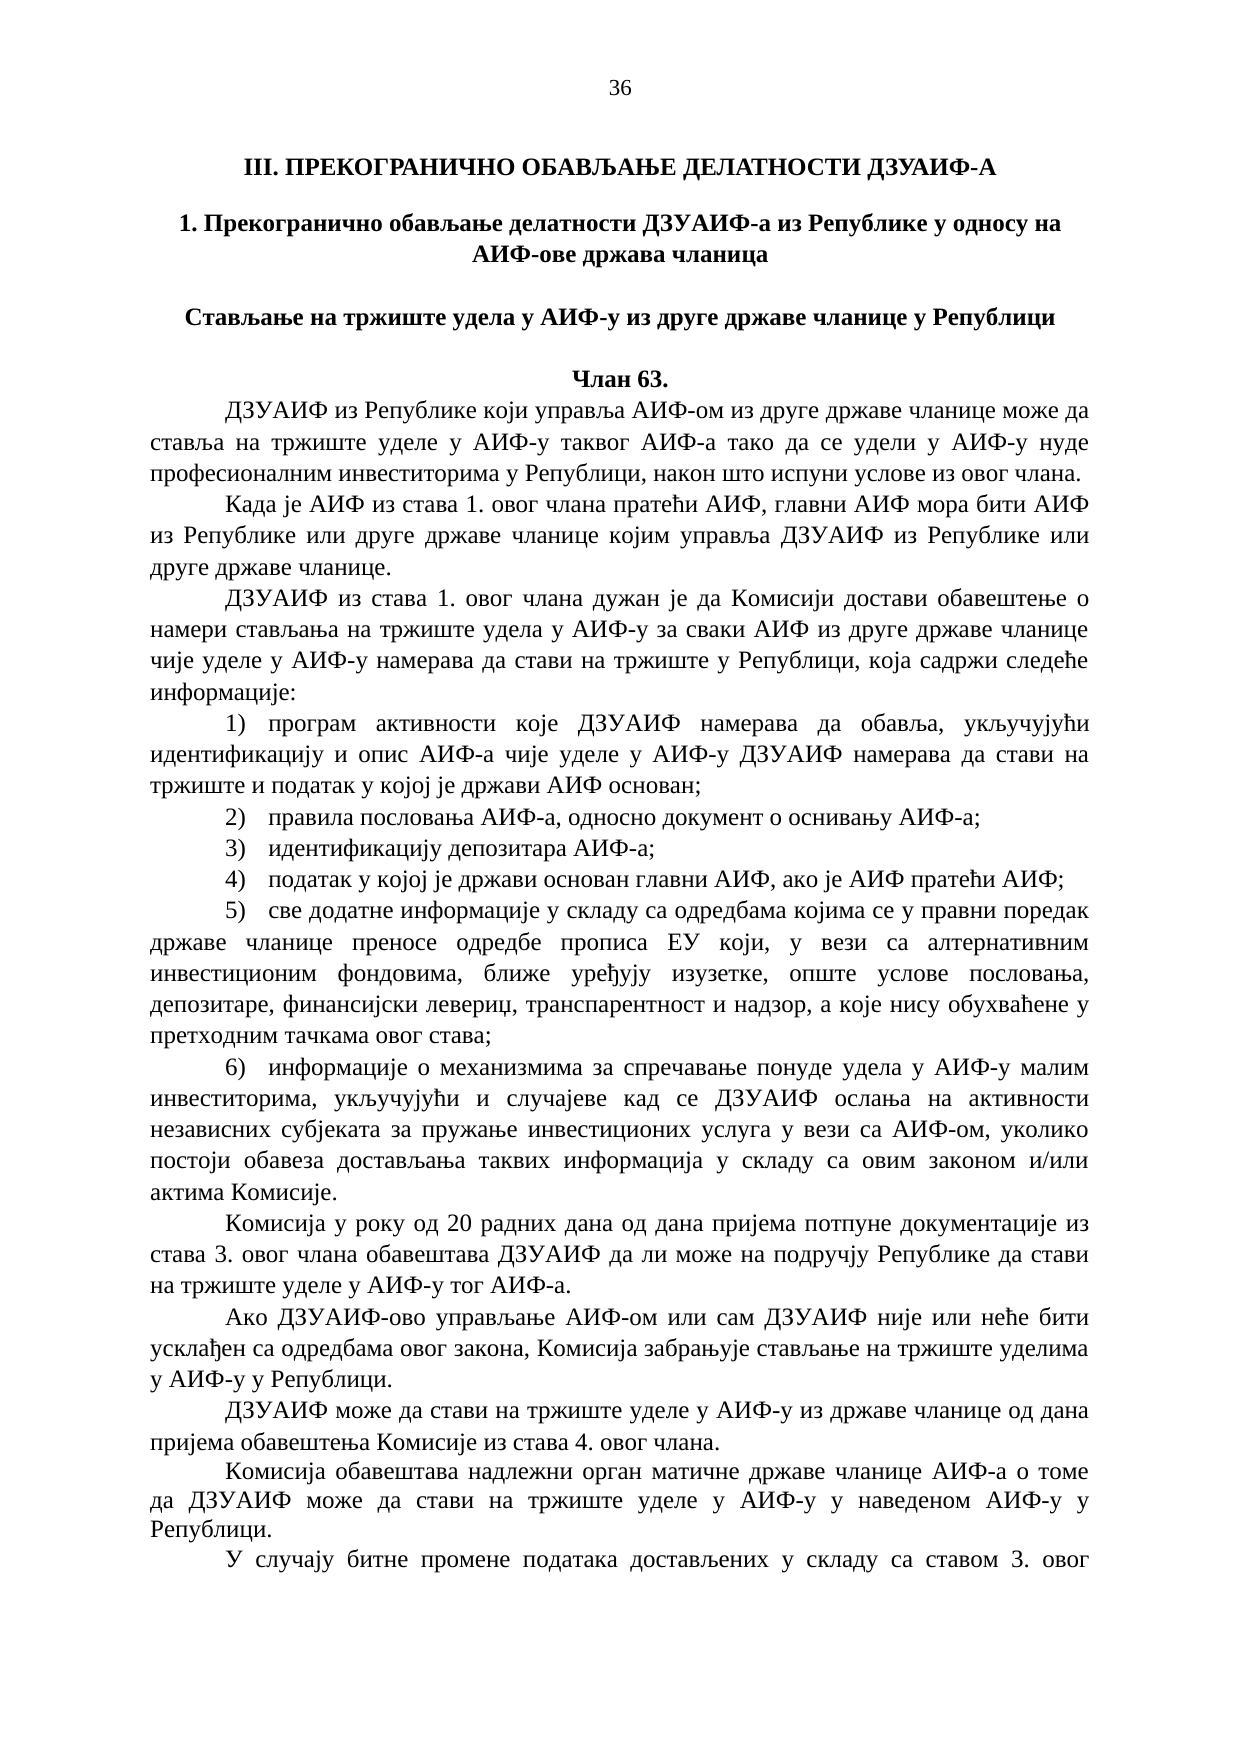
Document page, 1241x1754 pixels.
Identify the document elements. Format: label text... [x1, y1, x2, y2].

subtitle 1. Прекогранично обављање делатности ДЗУАИФ-а из Републике у односу на АИФ-ове држава чланица [150, 206, 1090, 269]
text Када је АИФ из става 1. овог члана пратећи АИФ, главни АИФ мора бити АИФ из Републике или друге државе чланице којим управља ДЗУАИФ из Републике или друге државе чланице. [150, 487, 1090, 581]
text Ако ДЗУАИФ-ово управљање АИФ-ом или сам ДЗУАИФ није или неће бити усклађен са одредбама овог закона, Комисија забрањује стављање на тржиште уделима у АИФ-у у Републици. [150, 1300, 1090, 1394]
list идентификацију депозитара АИФ-а; [150, 831, 1090, 862]
list правила пословања АИФ-а, односно документ о оснивању АИФ-а; [150, 800, 1090, 831]
text Комисија обавештава надлежни орган матичне државе чланице АИФ-а о томе да ДЗУАИФ може да стави на тржиште уделе у АИФ-у у наведеном АИФ-у у Републици. [150, 1456, 1090, 1542]
text ДЗУАИФ из Републике који управља АИФ-ом из друге државе чланице може да ставља на тржиште уделе у АИФ-у таквог АИФ-а тако да се удели у АИФ-у нуде професионалним инвеститорима у Републици, након што испуни услове из овог члана. [150, 394, 1090, 487]
list информације о механизмима за спречавање понуде удела у АИФ-у малим инвеститорима, укључујући и случајеве кад се ДЗУАИФ ослања на активности независних субјеката за пружање инвестиционих услуга у вези са АИФ-ом, уколико постоји обавеза достављања таквих информација у складу са овим законом и/или актима Комисије. [150, 1050, 1090, 1206]
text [150, 1542, 1090, 1574]
subtitle Стављање на тржиште удела у АИФ-у из друге државе чланице у Републици [150, 300, 1090, 331]
text ДЗУАИФ може да стави на тржиште уделе у АИФ-у из државе чланице од дана пријема обавештења Комисије из става 4. овог члана. [150, 1394, 1090, 1456]
text Комисија у року од 20 радних дана од дана пријема потпуне документације из става 3. овог члана обавештава ДЗУАИФ да ли може на подручју Републике да стави на тржиште уделе у АИФ-у тог АИФ-а. [150, 1206, 1090, 1300]
list све додатне информације у складу са одредбама којима се у правни поредак државе чланице преносе одредбе прописа ЕУ који, у вези са алтернативним инвестиционим фондовима, ближе уређују изузетке, опште услове пословања, депозитаре, финансијски левериџ, транспарентност и надзор, а које нису обухваћене у претходним тачкама овог става; [150, 894, 1090, 1050]
subtitle III. ПРЕКОГРАНИЧНО ОБАВЉАЊЕ ДЕЛАТНОСТИ ДЗУАИФ-А [150, 150, 1090, 181]
text Члан 63. [150, 362, 1090, 394]
text ДЗУАИФ из става 1. овог члана дужан је да Комисији достави обавештење о намери стављања на тржиште удела у АИФ-у за сваки АИФ из друге државе чланице чије уделе у АИФ-у намерава да стави на тржиште у Републици, која садржи следеће информације: [150, 581, 1090, 706]
list програм активности које ДЗУАИФ намерава да обавља, укључујући идентификацију и опис АИФ-а чије уделе у АИФ-у ДЗУАИФ намерава да стави на тржиште и податак у којој је држави АИФ основан; [150, 706, 1090, 800]
list податак у којој је држави основан главни АИФ, ако је АИФ пратећи АИФ; [150, 862, 1090, 894]
